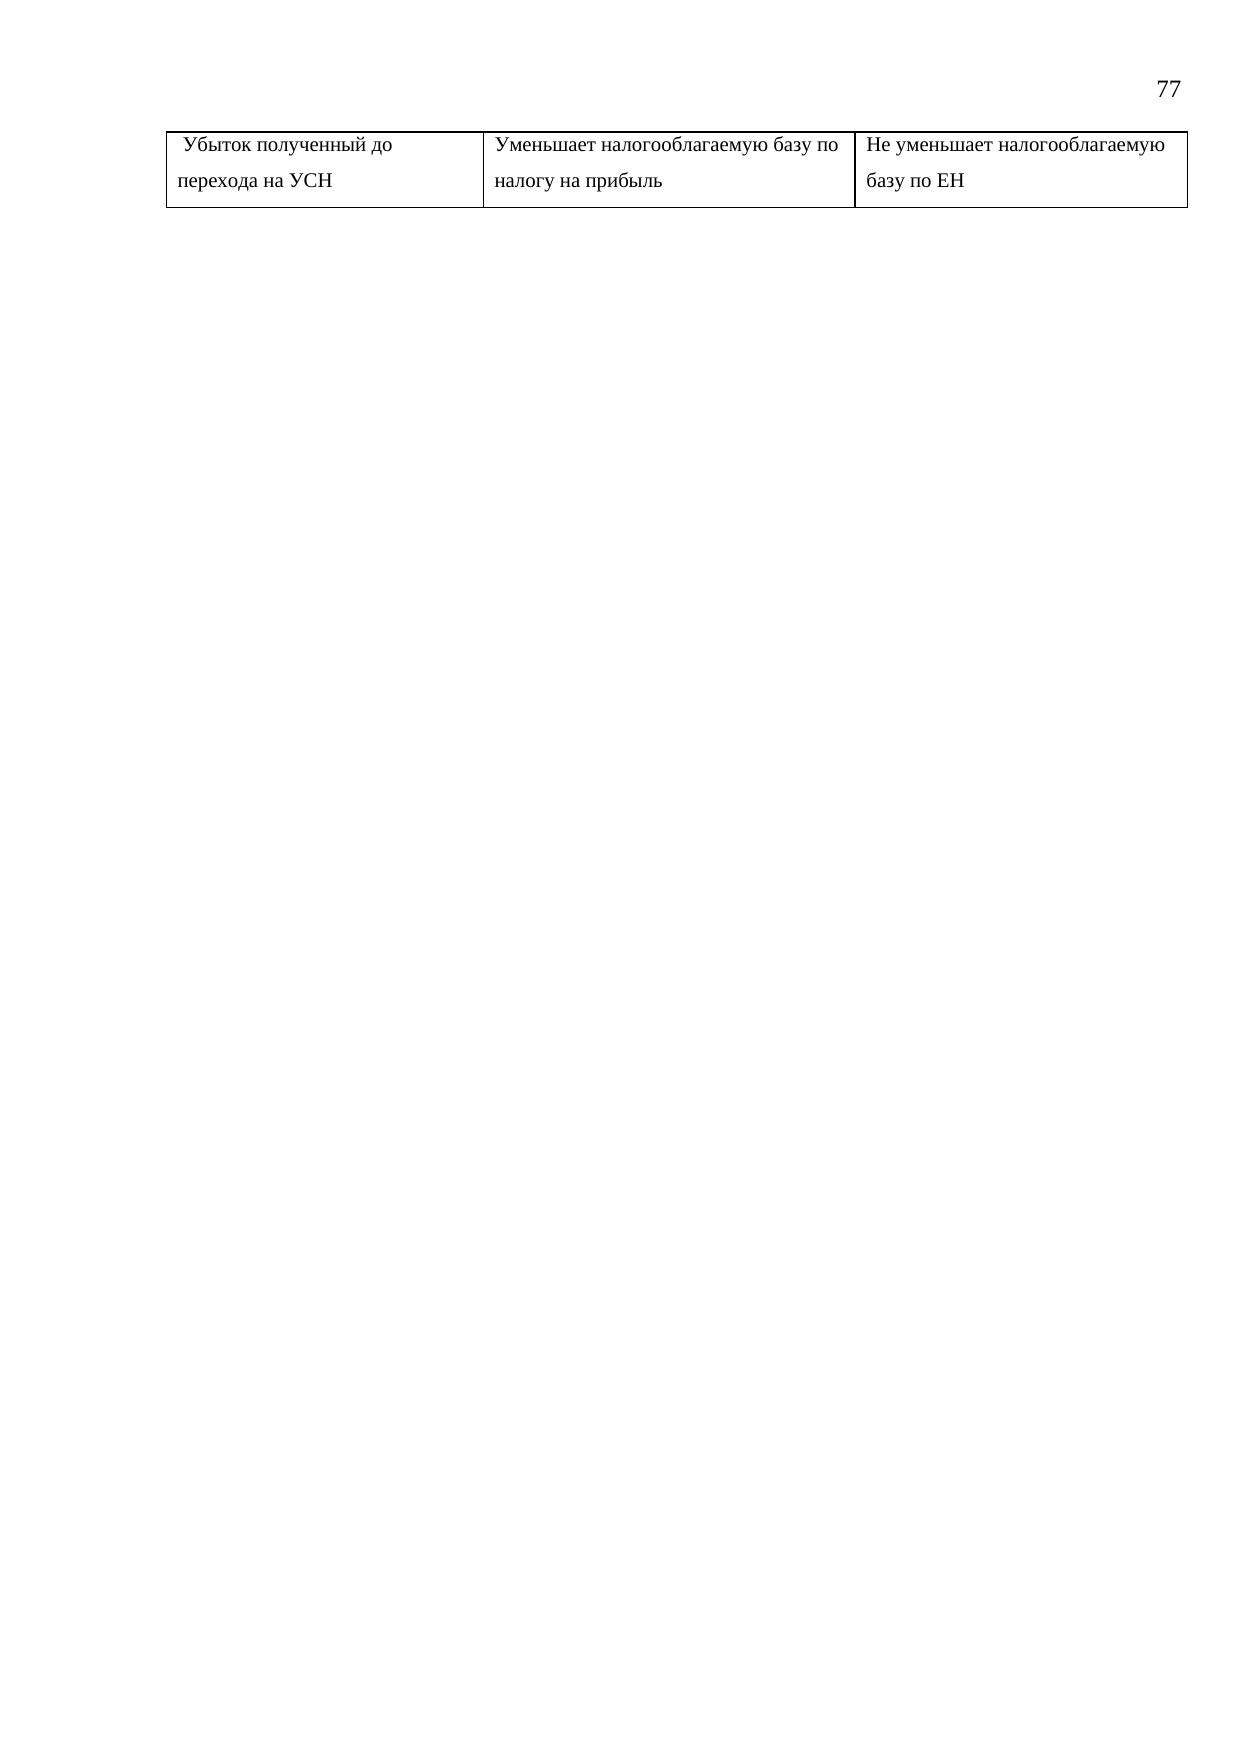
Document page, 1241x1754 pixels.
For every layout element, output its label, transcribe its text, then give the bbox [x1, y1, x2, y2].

table_cell Убыток полученный до перехода на УСН [167, 133, 483, 207]
table_cell Уменьшает налогооблагаемую базу по налогу на прибыль [484, 133, 854, 207]
table_cell Не уменьшает налогооблагаемую базу по ЕН [856, 133, 1187, 207]
